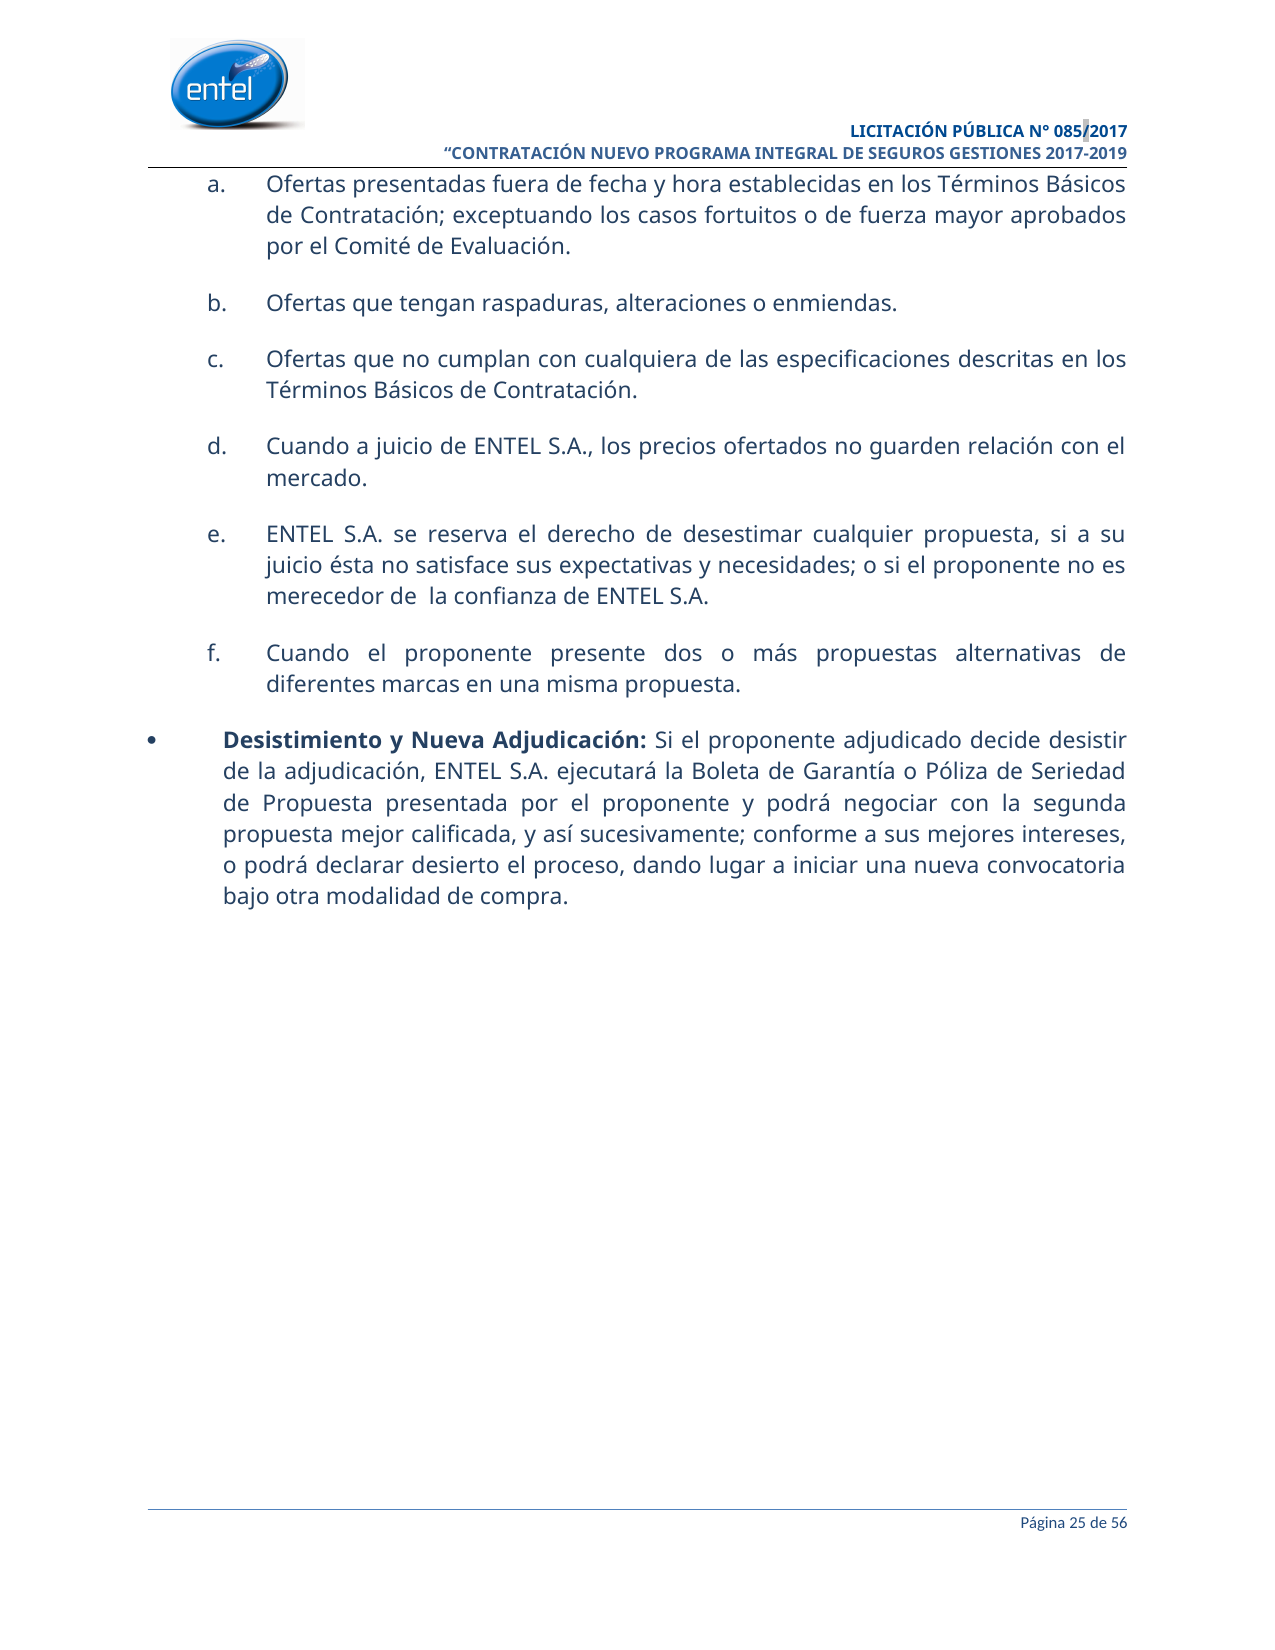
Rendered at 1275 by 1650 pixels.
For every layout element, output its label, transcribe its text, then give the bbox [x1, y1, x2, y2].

picture [170, 38, 305, 130]
list Desistimiento y Nueva Adjudicación: Si el proponente adjudicado decide desistir de la adjudicación, ENTEL S.A. ejecutará la Boleta de Garantía o Póliza de Seriedad de Propuesta presentada por el proponente y podrá negociar con la segunda propuesta mejor calificada, y así sucesivamente; conforme a sus mejores intereses, o podrá declarar desierto el proceso, dando lugar a iniciar una nueva convocatoria bajo otra modalidad de compra. [148, 724, 1127, 912]
list Cuando el proponente presente dos o más propuestas alternativas de diferentes marcas en una misma propuesta. [207, 637, 1127, 699]
list Ofertas presentadas fuera de fecha y hora establecidas en los Términos Básicos de Contratación; exceptuando los casos fortuitos o de fuerza mayor aprobados por el Comité de Evaluación. [207, 168, 1127, 262]
list Ofertas que tengan raspaduras, alteraciones o enmiendas. [207, 287, 1127, 318]
list ENTEL S.A. se reserva el derecho de desestimar cualquier propuesta, si a su juicio ésta no satisface sus expectativas y necesidades; o si el proponente no es merecedor de la confianza de ENTEL S.A. [207, 518, 1127, 612]
list Ofertas que no cumplan con cualquiera de las especificaciones descritas en los Términos Básicos de Contratación. [207, 343, 1127, 405]
list Cuando a juicio de ENTEL S.A., los precios ofertados no guarden relación con el mercado. [207, 430, 1127, 493]
